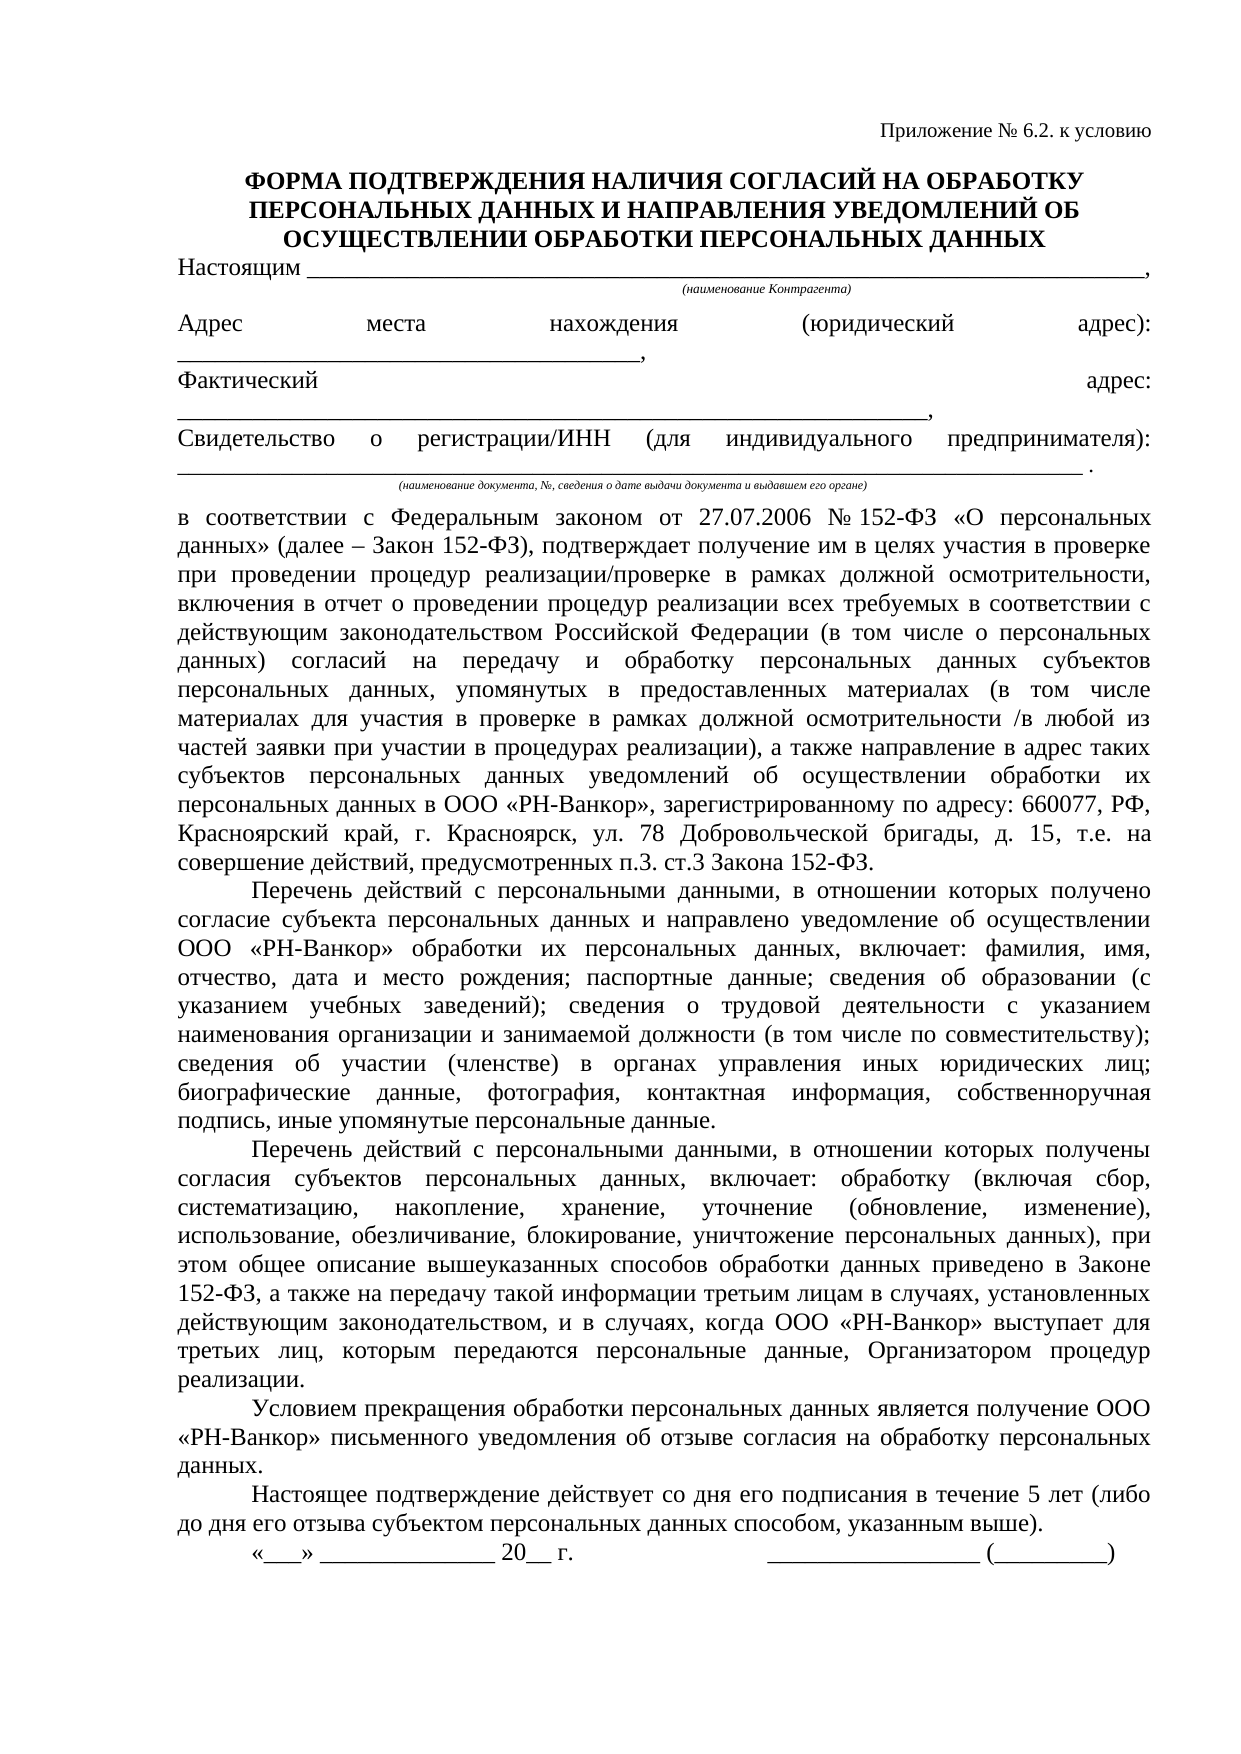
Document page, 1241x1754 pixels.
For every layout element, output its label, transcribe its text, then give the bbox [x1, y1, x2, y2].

text Адрес места нахождения (юридический адрес): _____________________________________, [177, 308, 1152, 365]
text Условием прекращения обработки персональных данных является получение ООО «РН-Ванкор» письменного уведомления об отзыве согласия на обработку персональных данных. [177, 1393, 1152, 1479]
text Фактический адрес: ____________________________________________________________, [177, 365, 1152, 423]
text ФОРМА ПОДТВЕРЖДЕНИЯ НАЛИЧИЯ СОГЛАСИЙ НА ОБРАБОТКУ ПЕРСОНАЛЬНЫХ ДАННЫХ И НАПРАВЛЕНИЯ УВЕДОМЛЕНИЙ ОБ ОСУЩЕСТВЛЕНИИ ОБРАБОТКИ ПЕРСОНАЛЬНЫХ ДАННЫХ [177, 166, 1152, 252]
text «___» ______________ 20__ г. _________________ (_________) [177, 1537, 1152, 1566]
text в соответствии с Федеральным законом от 27.07.2006 № 152-ФЗ «О персональных данных» (далее – Закон 152-ФЗ), подтверждает получение им в целях участия в проверке при проведении процедур реализации/проверке в рамках должной осмотрительности, включения в отчет о проведении процедур реализации всех требуемых в соответствии с действующим законодательством Российской Федерации (в том числе о персональных данных) согласий на передачу и обработку персональных данных субъектов персональных данных, упомянутых в предоставленных материалах (в том числе материалах для участия в проверке в рамках должной осмотрительности /в любой из частей заявки при участии в процедурах реализации), а также направление в адрес таких субъектов персональных данных уведомлений об осуществлении обработки их персональных данных в ООО «РН-Ванкор», зарегистрированному по адресу: 660077, РФ, Красноярский край, г. Красноярск, ул. 78 Добровольческой бригады, д. 15, т.е. на совершение действий, предусмотренных п.3. ст.3 Закона 152-ФЗ. [177, 502, 1152, 876]
text Свидетельство о регистрации/ИНН (для индивидуального предпринимателя): _______________________________________________________________________________ . [177, 423, 1152, 478]
text Настоящее подтверждение действует со дня его подписания в течение 5 лет (либо до дня его отзыва субъектом персональных данных способом, указанным выше). [177, 1479, 1152, 1537]
text Приложение № 6.2. к условию [177, 118, 1152, 142]
text Настоящим ___________________________________________________________________, [177, 252, 1152, 281]
text Перечень действий с персональными данными, в отношении которых получено согласие субъекта персональных данных и направлено уведомление об осуществлении ООО «РН-Ванкор» обработки их персональных данных, включает: фамилия, имя, отчество, дата и место рождения; паспортные данные; сведения об образовании (с указанием учебных заведений); сведения о трудовой деятельности с указанием наименования организации и занимаемой должности (в том числе по совместительству); сведения об участии (членстве) в органах управления иных юридических лиц; биографические данные, фотография, контактная информация, собственноручная подпись, иные упомянутые персональные данные. [177, 876, 1152, 1134]
text Перечень действий с персональными данными, в отношении которых получены согласия субъектов персональных данных, включает: обработку (включая сбор, систематизацию, накопление, хранение, уточнение (обновление, изменение), использование, обезличивание, блокирование, уничтожение персональных данных), при этом общее описание вышеуказанных способов обработки данных приведено в Законе 152-ФЗ, а также на передачу такой информации третьим лицам в случаях, установленных действующим законодательством, и в случаях, когда ООО «РН-Ванкор» выступает для третьих лиц, которым передаются персональные данные, Организатором процедур реализации. [177, 1134, 1152, 1393]
text (наименование Контрагента) [384, 281, 1152, 308]
text (наименование документа, №, сведения о дате выдачи документа и выдавшем его органе) [325, 478, 1152, 502]
